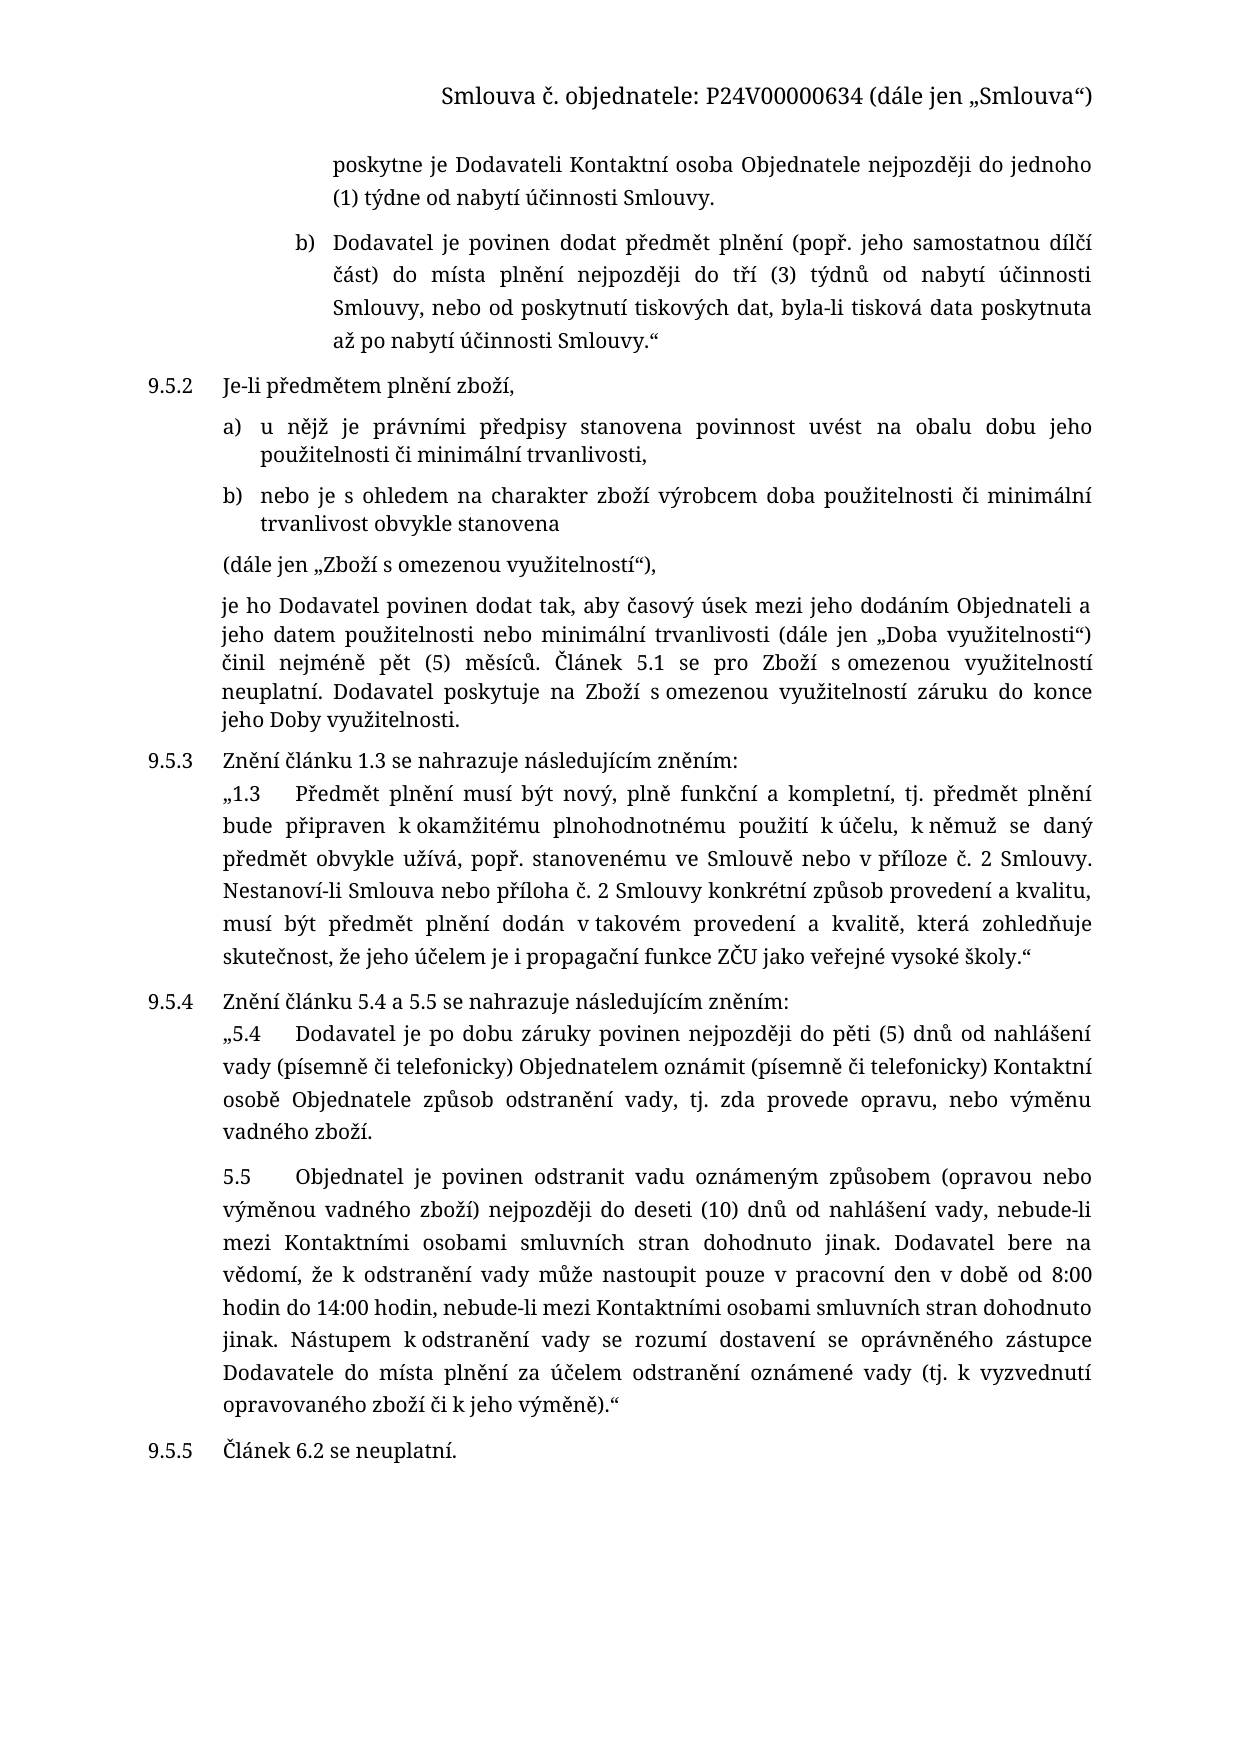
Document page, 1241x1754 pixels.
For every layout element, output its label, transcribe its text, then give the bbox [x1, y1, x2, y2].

list Článek 6.2 se neuplatní. [148, 1436, 1093, 1464]
list Dodavatel je povinen dodat předmět plnění (popř. jeho samostatnou dílčí část) do místa plnění nejpozději do tří (3) týdnů od nabytí účinnosti Smlouvy, nebo od poskytnutí tiskových dat, byla-li tisková data poskytnuta až po nabytí účinnosti Smlouvy.“ [295, 228, 1093, 354]
list nebo je s ohledem na charakter zboží výrobcem doba použitelnosti či minimální trvanlivost obvykle stanovena [223, 481, 1093, 538]
list Znění článku 5.4 a 5.5 se nahrazuje následujícím zněním: [148, 987, 1093, 1015]
list u nějž je právními předpisy stanovena povinnost uvést na obalu dobu jeho použitelnosti či minimální trvanlivosti, [223, 412, 1093, 469]
list 5.5 Objednatel je povinen odstranit vadu oznámeným způsobem (opravou nebo výměnou vadného zboží) nejpozději do deseti (10) dnů od nahlášení vady, nebude-li mezi Kontaktními osobami smluvních stran dohodnuto jinak. Dodavatel bere na vědomí, že k odstranění vady může nastoupit pouze v pracovní den v době od 8:00 hodin do 14:00 hodin, nebude-li mezi Kontaktními osobami smluvních stran dohodnuto jinak. Nástupem k odstranění vady se rozumí dostavení se oprávněného zástupce Dodavatele do místa plnění za účelem odstranění oznámené vady (tj. k vyzvednutí opravovaného zboží či k jeho výměně).“ [223, 1162, 1093, 1419]
text je ho Dodavatel povinen dodat tak, aby časový úsek mezi jeho dodáním Objednateli a jeho datem použitelnosti nebo minimální trvanlivosti (dále jen „Doba využitelnosti“) činil nejméně pět (5) měsíců. Článek 5.1 se pro Zboží s omezenou využitelností neuplatní. Dodavatel poskytuje na Zboží s omezenou využitelností záruku do konce jeho Doby využitelnosti. [221, 591, 1093, 734]
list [295, 150, 1093, 211]
list „5.4 Dodavatel je po dobu záruky povinen nejpozději do pěti (5) dnů od nahlášení vady (písemně či telefonicky) Objednatelem oznámit (písemně či telefonicky) Kontaktní osobě Objednatele způsob odstranění vady, tj. zda provede opravu, nebo výměnu vadného zboží. [223, 1019, 1093, 1146]
text (dále jen „Zboží s omezenou využitelností“), [223, 551, 1093, 579]
list Je-li předmětem plnění zboží, [148, 371, 1093, 399]
list Znění článku 1.3 se nahrazuje následujícím zněním: [148, 746, 1093, 774]
list „1.3 Předmět plnění musí být nový, plně funkční a kompletní, tj. předmět plnění bude připraven k okamžitému plnohodnotnému použití k účelu, k němuž se daný předmět obvykle užívá, popř. stanovenému ve Smlouvě nebo v příloze č. 2 Smlouvy. Nestanoví-li Smlouva nebo příloha č. 2 Smlouvy konkrétní způsob provedení a kvalitu, musí být předmět plnění dodán v takovém provedení a kvalitě, která zohledňuje skutečnost, že jeho účelem je i propagační funkce ZČU jako veřejné vysoké školy.“ [223, 779, 1093, 970]
